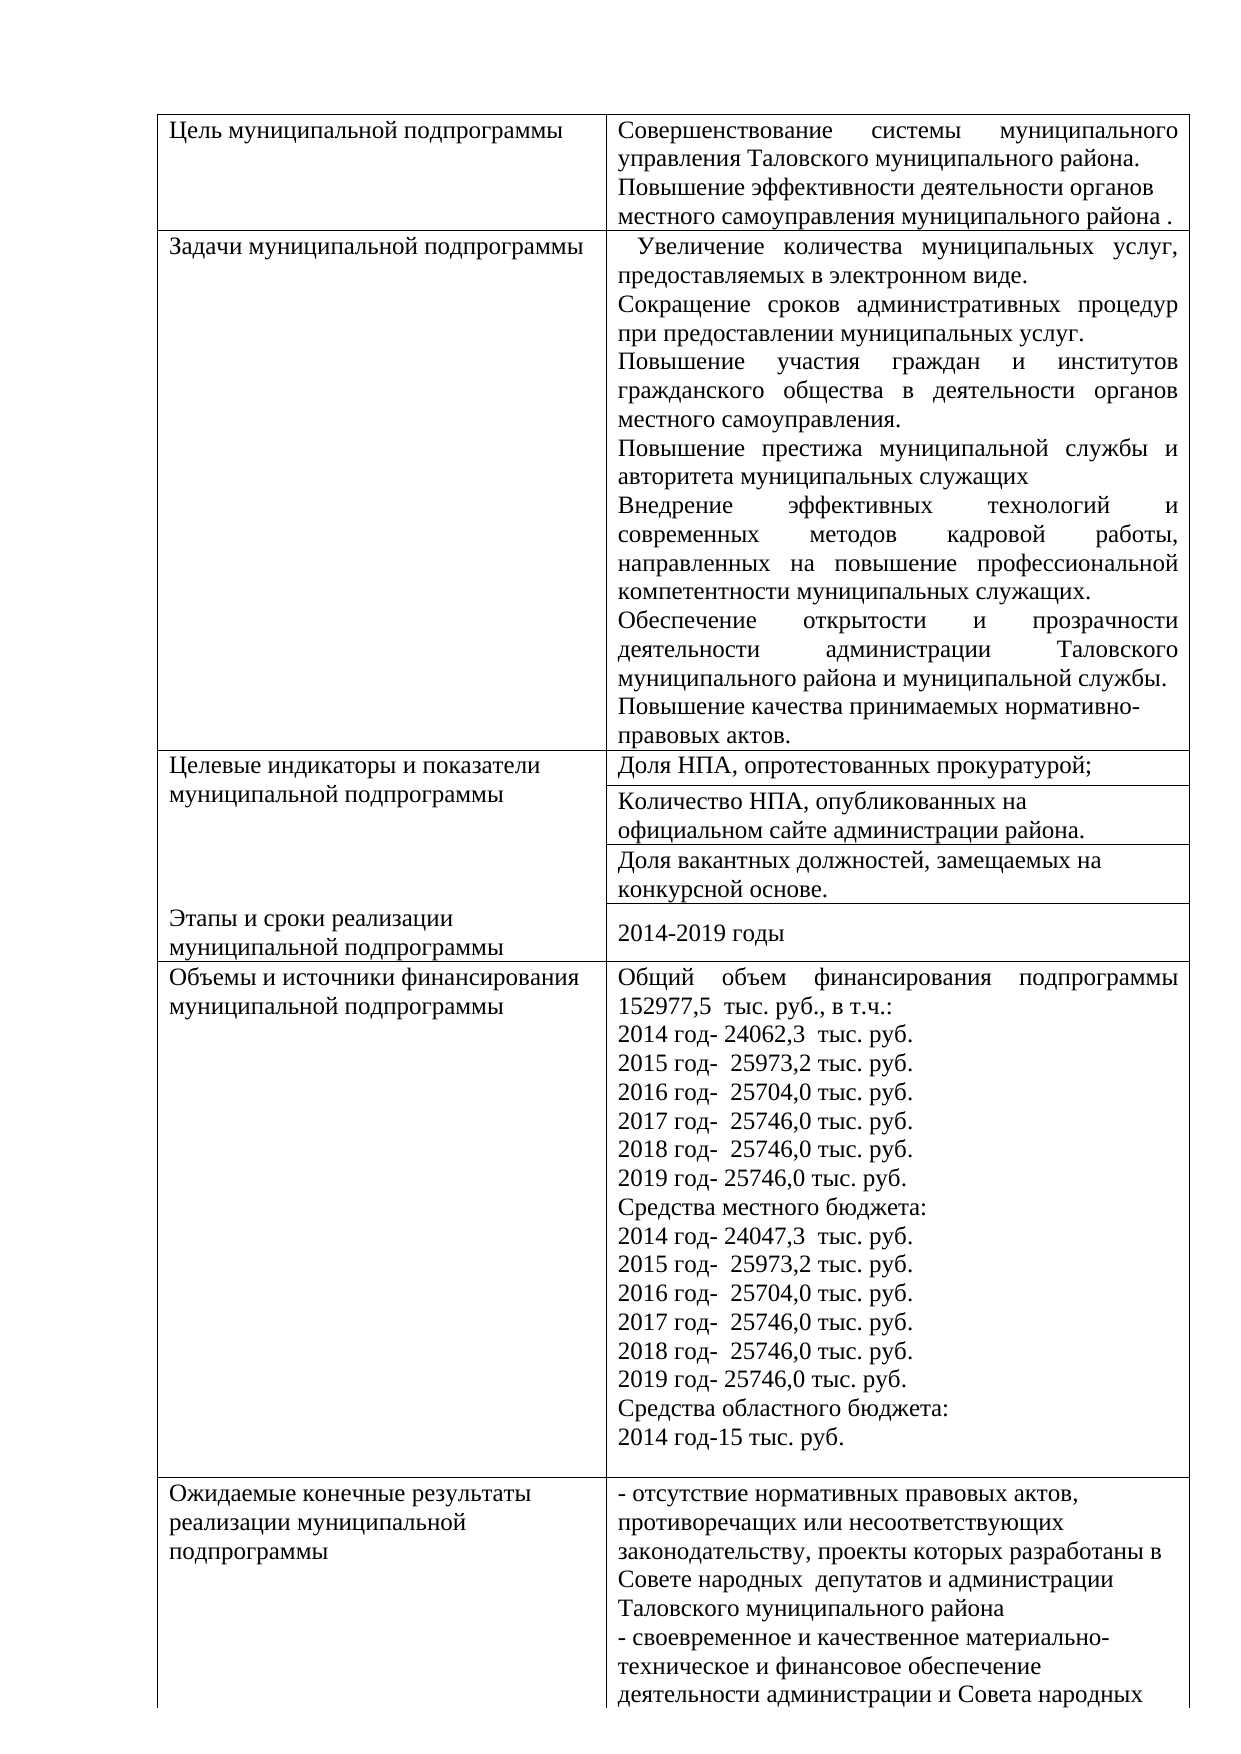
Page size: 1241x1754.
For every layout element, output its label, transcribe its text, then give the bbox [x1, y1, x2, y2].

table_cell Задачи муниципальной подпрограммы [158, 231, 606, 749]
table_cell Этапы и сроки реализации муниципальной подпрограммы [158, 903, 606, 961]
table_cell Увеличение количества муниципальных услуг, предоставляемых в электронном виде. Сокращение сроков административных процедур при предоставлении муниципальных услуг. Повышение участия граждан и институтов гражданского общества в деятельности органов местного самоуправления. Повышение престижа муниципальной службы и авторитета муниципальных служащих Внедрение эффективных технологий и современных методов кадровой работы, направленных на повышение профессиональной компетентности муниципальных служащих. Обеспечение открытости и прозрачности деятельности администрации Таловского муниципального района и муниципальной службы. Повышение качества принимаемых нормативно-правовых актов. [607, 231, 1189, 749]
table_cell Объемы и источники финансирования муниципальной подпрограммы [158, 962, 606, 1477]
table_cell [607, 1478, 1189, 1708]
table_cell Общий объем финансирования подпрограммы 152977,5 тыс. руб., в т.ч.: 2014 год- 24062,3 тыс. руб. 2015 год- 25973,2 тыс. руб. 2016 год- 25704,0 тыс. руб. 2017 год- 25746,0 тыс. руб. 2018 год- 25746,0 тыс. руб. 2019 год- 25746,0 тыс. руб. Средства местного бюджета: 2014 год- 24047,3 тыс. руб. 2015 год- 25973,2 тыс. руб. 2016 год- 25704,0 тыс. руб. 2017 год- 25746,0 тыс. руб. 2018 год- 25746,0 тыс. руб. 2019 год- 25746,0 тыс. руб. Средства областного бюджета: 2014 год-15 тыс. руб. [607, 962, 1189, 1477]
table_cell Совершенствование системы муниципального управления Таловского муниципального района. Повышение эффективности деятельности органов местного самоуправления муниципального района . [607, 115, 1189, 230]
table_cell Доля НПА, опротестованных прокуратурой; [607, 751, 1189, 785]
table_cell Количество НПА, опубликованных на официальном сайте администрации района. [607, 786, 1189, 844]
table_cell Целевые индикаторы и показатели муниципальной подпрограммы [158, 751, 606, 902]
table_cell 2014-2019 годы [607, 904, 1189, 961]
table_cell Цель муниципальной подпрограммы [158, 115, 606, 230]
table_cell Доля вакантных должностей, замещаемых на конкурсной основе. [607, 845, 1189, 902]
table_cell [158, 1478, 606, 1708]
